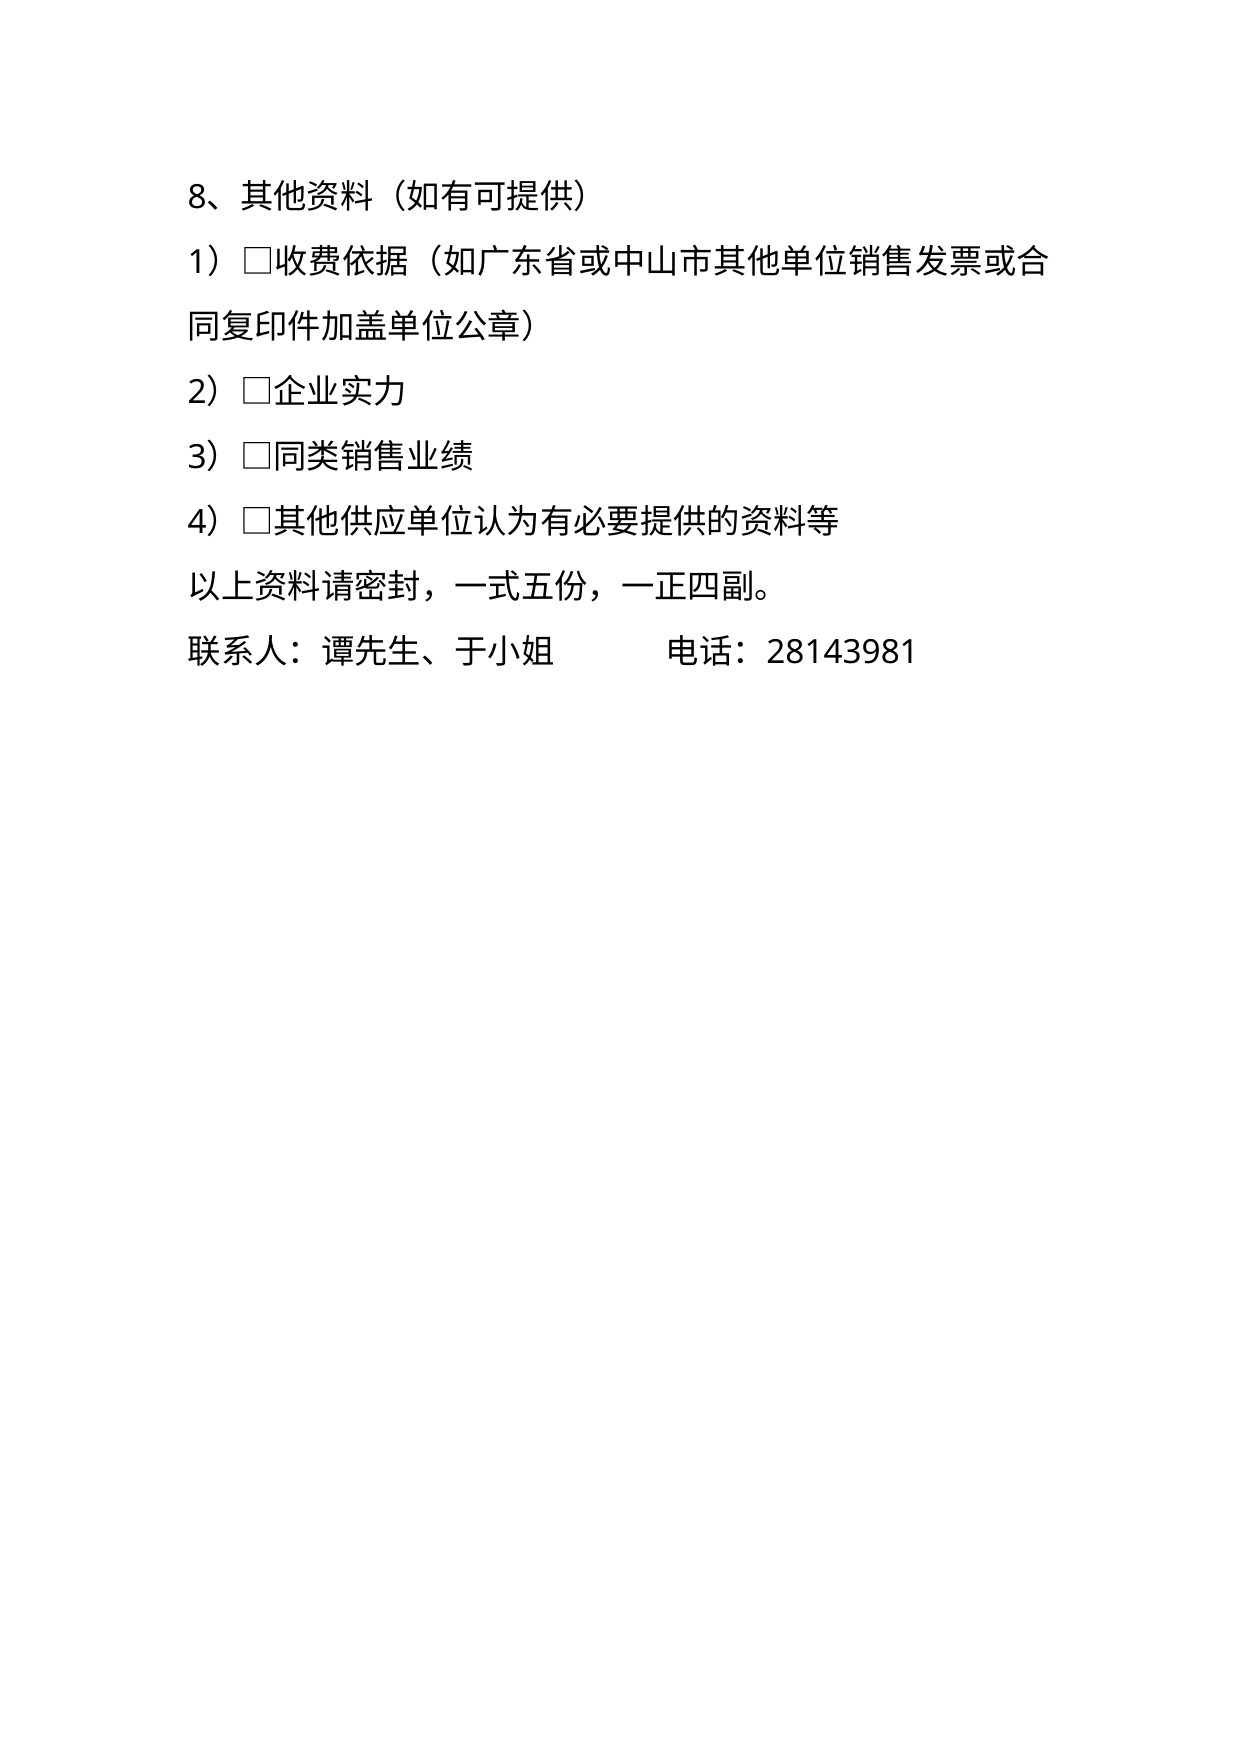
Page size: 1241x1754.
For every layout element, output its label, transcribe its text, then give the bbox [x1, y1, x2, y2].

text 以上资料请密封，一式五份，一正四副。 [187, 552, 1053, 617]
text 4）□其他供应单位认为有必要提供的资料等 [187, 487, 1053, 552]
text 联系人：谭先生、于小姐 电话：28143981 [187, 617, 1053, 682]
text 8、其他资料（如有可提供） [187, 162, 1053, 227]
text 2）□企业实力 [187, 357, 1053, 422]
text 1）□收费依据（如广东省或中山市其他单位销售发票或合同复印件加盖单位公章） [187, 227, 1053, 357]
text 3）□同类销售业绩 [187, 422, 1053, 487]
